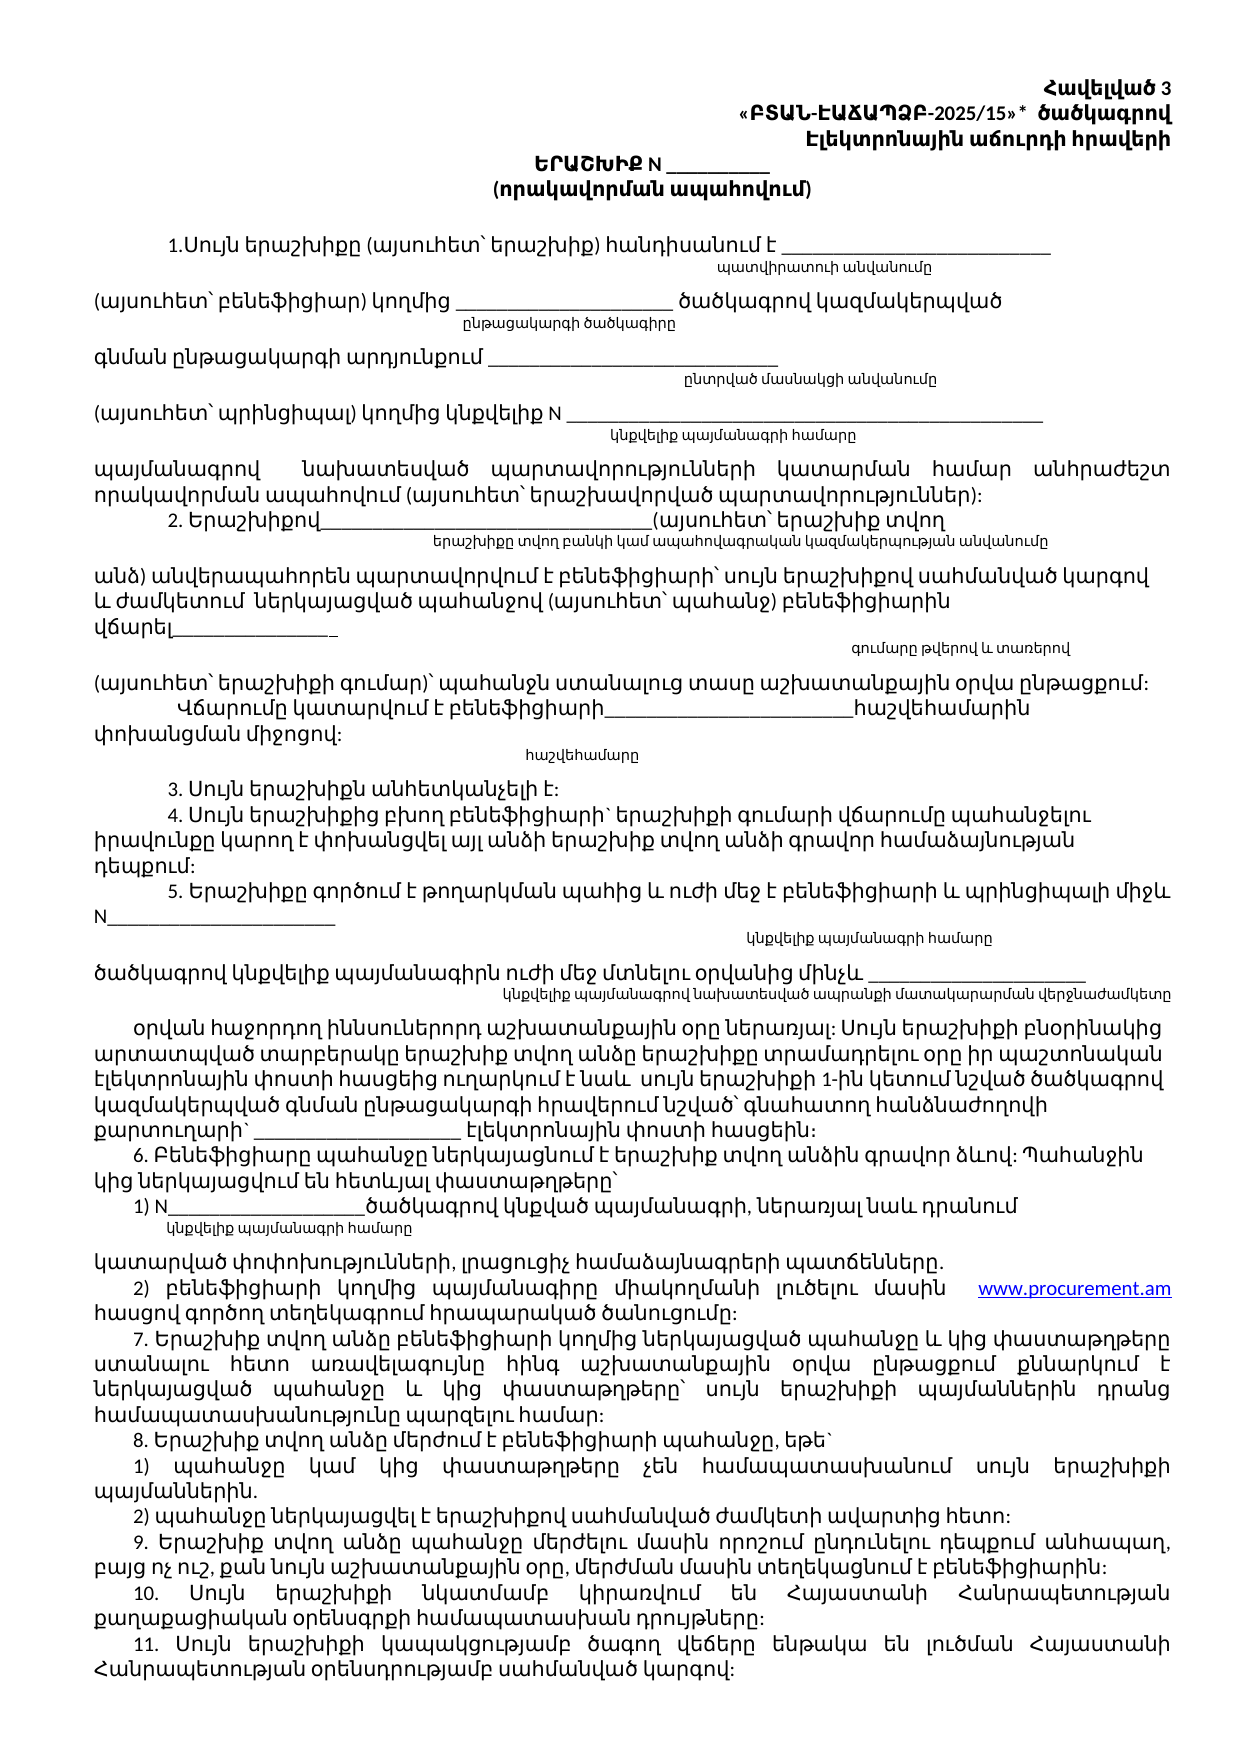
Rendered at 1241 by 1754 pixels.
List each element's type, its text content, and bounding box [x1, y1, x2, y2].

text (այսուհետ՝ բենեֆիցիար) կողմից _____________________ ծածկագրով կազմակերպված [94, 288, 1171, 314]
text (որակավորման ապահովում) [94, 177, 1171, 202]
text կատարված փոփոխությունների, լրացուցիչ համաձայնագրերի պատճենները. [94, 1249, 1171, 1275]
text ծածկագրով կնքվելիք պայմանագիրն ուժի մեջ մտնելու օրվանից մինչև _____________________ [94, 960, 1171, 985]
text 2. Երաշխիքով________________________________(այսուհետ՝ երաշխիք տվող [94, 507, 1171, 533]
text 5. Երաշխիքը գործում է թողարկման պահից և ուժի մեջ է բենեֆիցիարի և պրինցիպալի միջև N______________________ [94, 878, 1171, 929]
text կնքվելիք պայմանագրի համարը [94, 426, 1171, 456]
text գումարը թվերով և տառերով [757, 639, 1171, 670]
text «ԲՏԱՆ-ԷԱՃԱՊՁԲ-2025/15»* ծածկագրով [94, 100, 1171, 126]
text Վճարումը կատարվում է բենեֆիցիարի________________________հաշվեհամարին փոխանցման միջոցով: [94, 695, 1171, 746]
text (այսուհետ՝ պրինցիպալ) կողմից կնքվելիք N ______________________________________________ [94, 400, 1171, 426]
text կնքվելիք պայմանագրի համարը [94, 1219, 1171, 1249]
text պայմանագրով նախատեսված պարտավորությունների կատարման համար անհրաժեշտ որակավորման ապահովում (այսուհետ՝ երաշխավորված պարտավորություններ): [94, 456, 1171, 507]
text 10. Սույն երաշխիքի նկատմամբ կիրառվում են Հայաստանի Հանրապետության քաղաքացիական օրենսգրքի համապատասխան դրույթները: [94, 1580, 1171, 1631]
text Էլեկտրոնային աճուրդի հրավերի [94, 126, 1171, 151]
text 4. Սույն երաշխիքից բխող բենեֆիցիարի` երաշխիքի գումարի վճարումը պահանջելու իրավունքը կարող է փոխանցվել այլ անձի երաշխիք տվող անձի գրավոր համաձայնության դեպքում: [94, 802, 1171, 878]
text օրվան հաջորդող իննսուներորդ աշխատանքային օրը ներառյալ: Սույն երաշխիքի բնօրինակից արտատպված տարբերակը երաշխիք տվող անձը երաշխիքը տրամադրելու օրը իր պաշտոնական էլեկտրոնային փոստի հասցեից ուղարկում է նաև սույն երաշխիքի 1-ին կետում նշված ծածկագրով կազմակերպված գնման ընթացակարգի հրավերում նշված՝ գնահատող հանձնաժողովի քարտուղարի` ____________________ էլեկտրոնային փոստի հասցեին։ [94, 1016, 1171, 1143]
text 2) բենեֆիցիարի կողմից պայմանագիրը միակողմանի լուծելու մասին www.procurement.am հասցով գործող տեղեկագրում հրապարակած ծանուցումը: [94, 1275, 1171, 1326]
text 2) պահանջը ներկայացվել է երաշխիքով սահմանված ժամկետի ավարտից հետո: [94, 1504, 1171, 1529]
text ընթացակարգի ծածկագիրը [94, 314, 1171, 344]
text կնքվելիք պայմանագրի համարը [610, 929, 1171, 960]
text կնքվելիք պայմանագրով նախատեսված ապրանքի մատակարարման վերջնաժամկետը [94, 985, 1171, 1016]
text (այսուհետ՝ երաշխիքի գումար)՝ պահանջն ստանալուց տասը աշխատանքային օրվա ընթացքում: [94, 670, 1171, 695]
text գնման ընթացակարգի արդյունքում ____________________________ [94, 344, 1171, 370]
text 9. Երաշխիք տվող անձը պահանջը մերժելու մասին որոշում ընդունելու դեպքում անհապաղ, բայց ոչ ուշ, քան նույն աշխատանքային օրը, մերժման մասին տեղեկացնում է բենեֆիցիարին: [94, 1529, 1171, 1580]
text Հավելված 3 [94, 75, 1171, 100]
text պատվիրատուի անվանումը [610, 258, 1171, 288]
text երաշխիքը տվող բանկի կամ ապահովագրական կազմակերպության անվանումը [94, 533, 1171, 563]
text 1) N___________________ծածկագրով կնքված պայմանագրի, ներառյալ նաև դրանում [94, 1193, 1171, 1219]
text 1.Սույն երաշխիքը (այսուհետ՝ երաշխիք) հանդիսանում է __________________________ [94, 233, 1171, 258]
text 11. Սույն երաշխիքի կապակցությամբ ծագող վեճերը ենթակա են լուծման Հայաստանի Հանրապետության օրենսդրությամբ սահմանված կարգով: [94, 1631, 1171, 1682]
text անձ) անվերապահորեն պարտավորվում է բենեֆիցիարի՝ սույն երաշխիքով սահմանված կարգով և ժամկետում ներկայացված պահանջով (այսուհետ՝ պահանջ) բենեֆիցիարին վճարել_______________ [94, 563, 1171, 639]
text 6. Բենեֆիցիարը պահանջը ներկայացնում է երաշխիք տվող անձին գրավոր ձևով: Պահանջին կից ներկայացվում են հետևյալ փաստաթղթերը՝ [94, 1143, 1171, 1193]
text հաշվեհամարը [167, 746, 1171, 777]
text 1) պահանջը կամ կից փաստաթղթերը չեն համապատասխանում սույն երաշխիքի պայմաններին. [94, 1453, 1171, 1504]
text ընտրված մասնակցի անվանումը [94, 370, 1171, 400]
text ԵՐԱՇԽԻՔ N __________ [94, 151, 1171, 177]
text 7. Երաշխիք տվող անձը բենեֆիցիարի կողմից ներկայացված պահանջը և կից փաստաթղթերը ստանալու հետո առավելագույնը հինգ աշխատանքային օրվա ընթացքում քննարկում է ներկայացված պահանջը և կից փաստաթղթերը՝ սույն երաշխիքի պայմաններին դրանց համապատասխանությունը պարզելու համար: [94, 1326, 1171, 1427]
text 8. Երաշխիք տվող անձը մերժում է բենեֆիցիարի պահանջը, եթե` [94, 1427, 1171, 1453]
text 3. Սույն երաշխիքն անհետկանչելի է: [94, 777, 1171, 802]
